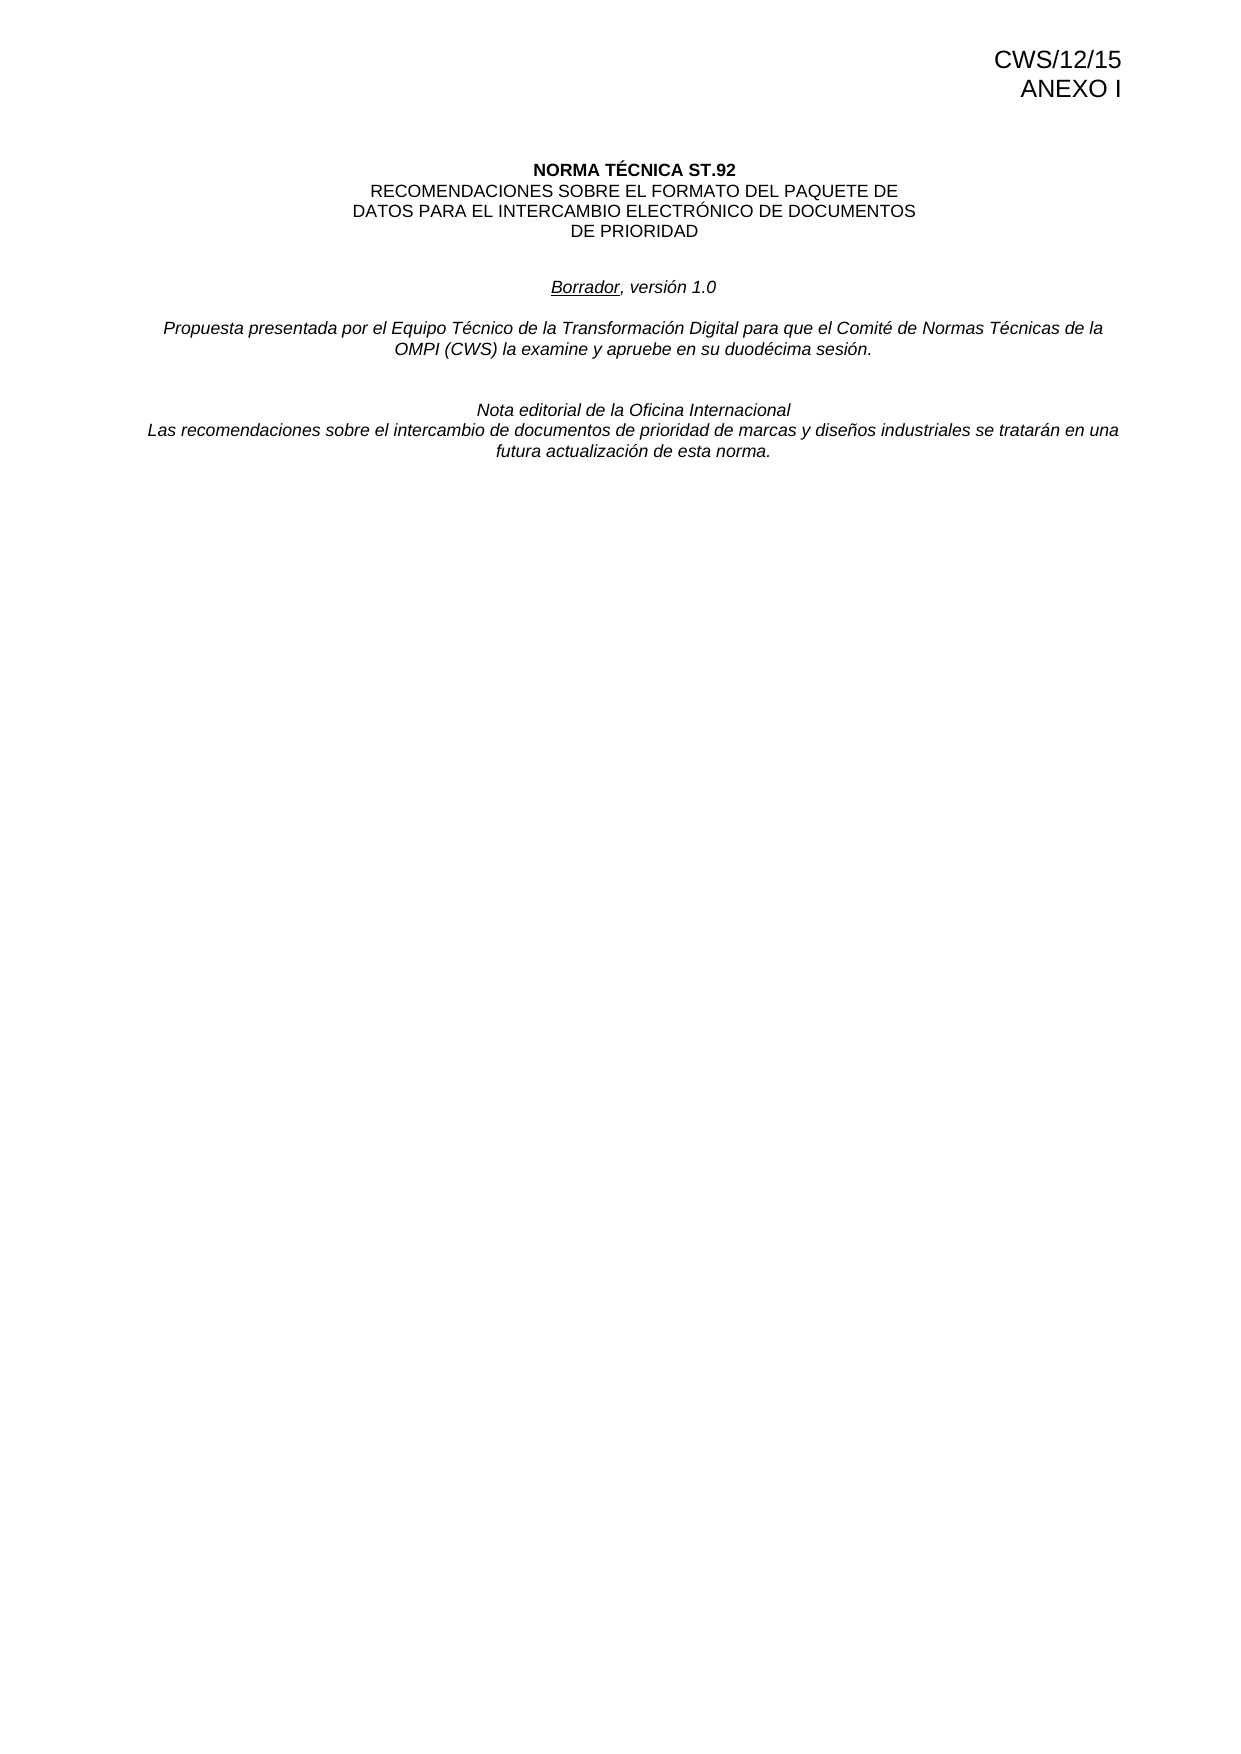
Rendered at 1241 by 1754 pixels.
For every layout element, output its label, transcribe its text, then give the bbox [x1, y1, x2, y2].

text Nota editorial de la Oficina Internacional [147, 399, 1122, 420]
text Las recomendaciones sobre el intercambio de documentos de prioridad de marcas y diseños industriales se tratarán en una futura actualización de esta norma. [147, 420, 1122, 461]
text Propuesta presentada por el Equipo Técnico de la Transformación Digital para que el Comité de Normas Técnicas de la OMPI (CWS) la examine y apruebe en su duodécima sesión. [147, 318, 1122, 359]
text Borrador, versión 1.0 [147, 277, 1122, 297]
text NORMA TÉCNICA ST.92 [147, 160, 1122, 180]
title Recomendaciones sobre el formato del paquete de datos para el intercambio electrónico de documentos de prioridad [339, 180, 930, 242]
